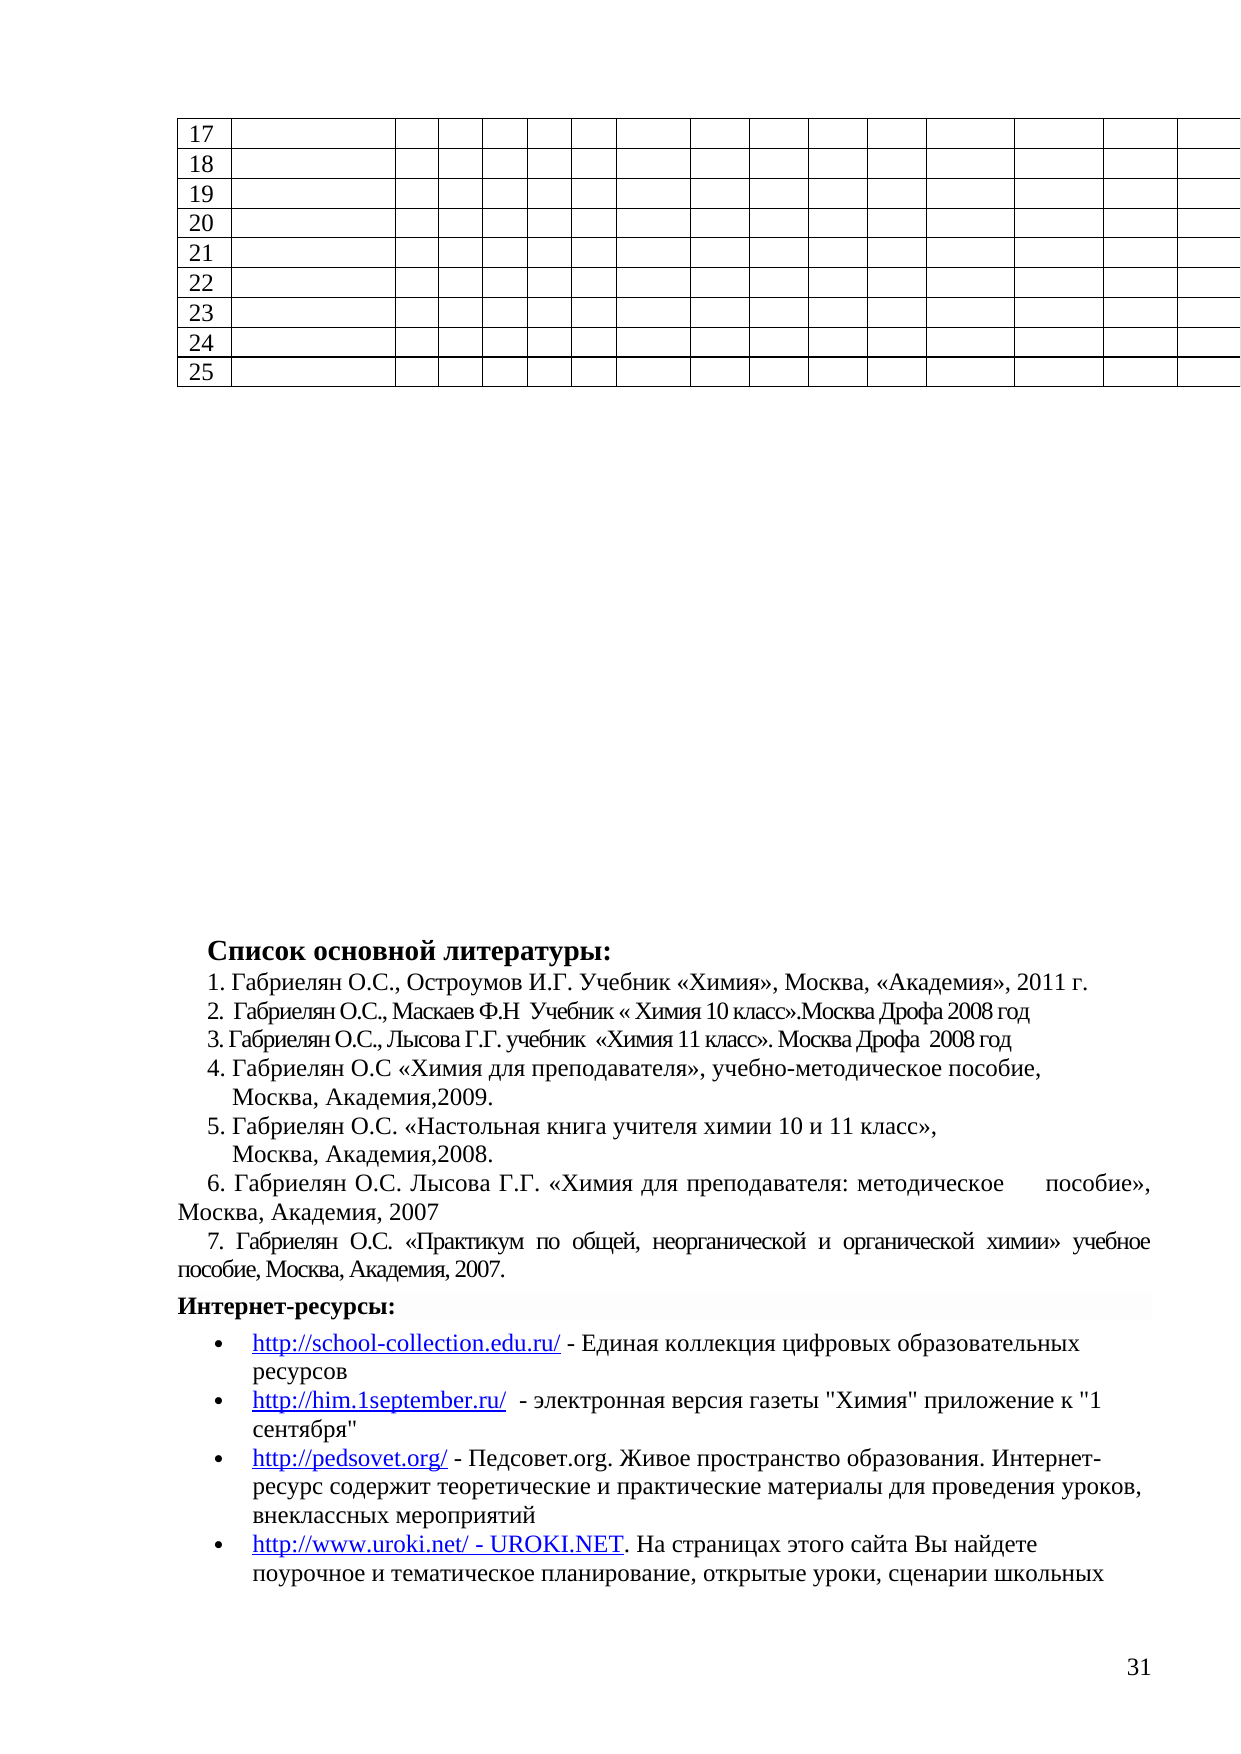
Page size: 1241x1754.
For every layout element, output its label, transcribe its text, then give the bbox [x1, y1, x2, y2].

table_cell [1015, 238, 1103, 267]
table_cell [809, 149, 867, 178]
table_cell [868, 328, 926, 356]
table_cell [927, 298, 1014, 327]
table_cell [572, 149, 616, 178]
table_cell [232, 268, 395, 297]
table_cell [528, 328, 571, 356]
table_cell [927, 209, 1014, 237]
table_cell [617, 358, 690, 386]
table_cell [483, 358, 527, 386]
table_cell [439, 328, 482, 356]
table_cell [868, 298, 926, 327]
table_cell [868, 268, 926, 297]
text 1. Габриелян О.С., Остроумов И.Г. Учебник «Химия», Москва, «Академия», 2011 г. [177, 967, 1152, 996]
table_cell [691, 328, 749, 356]
table_cell [809, 119, 867, 148]
table_cell [617, 179, 690, 207]
table_cell [572, 179, 616, 207]
table_cell [396, 149, 438, 178]
table_cell [396, 179, 438, 207]
table_cell [691, 238, 749, 267]
table_cell [809, 238, 867, 267]
table_cell [691, 119, 749, 148]
table_cell [617, 298, 690, 327]
list http://pedsovet.org/ - Педсовет.org. Живое пространство образования. Интернет-ресурс содержит теоретические и практические материалы для проведения уроков, внеклассных мероприятий [215, 1443, 1152, 1529]
table_cell [1015, 149, 1103, 178]
table_cell [439, 358, 482, 386]
table_cell [868, 149, 926, 178]
text Москва, Академия,2008. [177, 1139, 1152, 1168]
table_cell [1104, 358, 1177, 386]
table_cell [1178, 209, 1240, 237]
table_cell [927, 268, 1014, 297]
table_cell [572, 298, 616, 327]
table_cell [232, 358, 395, 386]
list http://school-collection.edu.ru/ - Единая коллекция цифровых образовательных ресурсов [215, 1328, 1152, 1385]
table_cell [809, 179, 867, 207]
table_cell [750, 119, 808, 148]
table_cell [572, 268, 616, 297]
table_cell [617, 149, 690, 178]
table_cell [1178, 298, 1240, 327]
table_cell 23 [178, 298, 231, 327]
table_cell [1104, 149, 1177, 178]
text 2. Габриелян О.С., Маскаев Ф.Н Учебник « Химия 10 класс».Москва Дрофа 2008 год [177, 996, 1152, 1024]
table_cell [232, 209, 395, 237]
table_cell [1015, 268, 1103, 297]
table_cell [691, 149, 749, 178]
table_cell [396, 268, 438, 297]
table_cell [750, 238, 808, 267]
table_cell [617, 209, 690, 237]
table_cell [528, 238, 571, 267]
text 6. Габриелян О.С. Лысова Г.Г. «Химия для преподавателя: методическое пособие», Москва, Академия, 2007 [177, 1168, 1152, 1226]
table_cell [1104, 119, 1177, 148]
table_cell [528, 268, 571, 297]
table_cell [868, 119, 926, 148]
table_cell [691, 209, 749, 237]
table_cell [1015, 298, 1103, 327]
table_cell [1178, 328, 1240, 356]
table_cell [483, 328, 527, 356]
table_cell [232, 298, 395, 327]
table_cell [691, 179, 749, 207]
table_cell [439, 149, 482, 178]
table_cell [1178, 119, 1240, 148]
text Список основной литературы: [177, 933, 1152, 967]
table_cell [750, 358, 808, 386]
table_cell [927, 119, 1014, 148]
table_cell [1178, 149, 1240, 178]
table_cell [232, 328, 395, 356]
text Москва, Академия,2009. [177, 1082, 1152, 1111]
table_cell [1104, 179, 1177, 207]
table_cell [232, 149, 395, 178]
table_cell [1104, 238, 1177, 267]
list http://him.1september.ru/ - электронная версия газеты "Химия" приложение к "1 сентября" [215, 1385, 1152, 1443]
table_cell [439, 298, 482, 327]
table_cell [927, 179, 1014, 207]
table_cell [439, 209, 482, 237]
table_cell [809, 358, 867, 386]
table_cell 17 [178, 119, 231, 148]
table_cell [1015, 328, 1103, 356]
table_cell [483, 119, 527, 148]
table_cell [809, 298, 867, 327]
table_cell 20 [178, 209, 231, 237]
text 4. Габриелян О.С «Химия для преподавателя», учебно-методическое пособие, [177, 1053, 1152, 1082]
table_cell 24 [178, 328, 231, 356]
table_cell [232, 238, 395, 267]
text Интернет-ресурсы: [177, 1291, 1152, 1320]
table_cell [750, 328, 808, 356]
table_cell 21 [178, 238, 231, 267]
table_cell [691, 298, 749, 327]
table_cell [868, 238, 926, 267]
table_cell [396, 358, 438, 386]
table_cell [1178, 238, 1240, 267]
table_cell [528, 179, 571, 207]
table_cell [572, 358, 616, 386]
table_cell [439, 238, 482, 267]
table_cell [617, 119, 690, 148]
table_cell [528, 298, 571, 327]
table_cell [750, 209, 808, 237]
table_cell 19 [178, 179, 231, 207]
table_cell [528, 119, 571, 148]
table_cell [483, 298, 527, 327]
table_cell [572, 238, 616, 267]
table_cell [809, 209, 867, 237]
table_cell [750, 149, 808, 178]
table_cell [396, 328, 438, 356]
table_cell [1104, 268, 1177, 297]
text 7. Габриелян О.С. «Практикум по общей, неорганической и органической химии» учебное пособие, Москва, Академия, 2007. [177, 1226, 1152, 1283]
table_cell [483, 238, 527, 267]
table_cell [617, 238, 690, 267]
table_cell [232, 179, 395, 207]
table_cell [617, 268, 690, 297]
table_cell [750, 179, 808, 207]
table_cell [572, 119, 616, 148]
table_cell [572, 209, 616, 237]
table_cell 22 [178, 268, 231, 297]
table_cell [439, 119, 482, 148]
table_cell [396, 119, 438, 148]
table_cell [1178, 179, 1240, 207]
table_cell [809, 268, 867, 297]
table_cell [528, 209, 571, 237]
table_cell [483, 268, 527, 297]
table_cell [1178, 358, 1240, 386]
table_cell [483, 149, 527, 178]
table_cell [927, 328, 1014, 356]
table_cell [809, 328, 867, 356]
table_cell [528, 149, 571, 178]
table_cell [750, 298, 808, 327]
table_cell [927, 358, 1014, 386]
table_cell 18 [178, 149, 231, 178]
text 5. Габриелян О.С. «Настольная книга учителя химии 10 и 11 класс», [177, 1111, 1152, 1139]
table_cell 25 [178, 358, 231, 386]
table_cell [1104, 298, 1177, 327]
table_cell [396, 298, 438, 327]
table_cell [483, 179, 527, 207]
table_cell [572, 328, 616, 356]
table_cell [1015, 179, 1103, 207]
table_cell [691, 358, 749, 386]
table_cell [617, 328, 690, 356]
table_cell [691, 268, 749, 297]
table_cell [396, 238, 438, 267]
table_cell [1015, 358, 1103, 386]
table_cell [396, 209, 438, 237]
table_cell [1178, 268, 1240, 297]
table_cell [528, 358, 571, 386]
text 3. Габриелян О.С., Лысова Г.Г. учебник «Химия 11 класс». Москва Дрофа 2008 год [177, 1024, 1152, 1053]
table_cell [1015, 119, 1103, 148]
table_cell [868, 179, 926, 207]
table_cell [868, 209, 926, 237]
table_cell [439, 179, 482, 207]
table_cell [927, 238, 1014, 267]
table_cell [1104, 328, 1177, 356]
table_cell [750, 268, 808, 297]
table_cell [868, 358, 926, 386]
table_cell [927, 149, 1014, 178]
table_cell [439, 268, 482, 297]
table_cell [483, 209, 527, 237]
table_cell [232, 119, 395, 148]
table_cell [1104, 209, 1177, 237]
table_cell [1015, 209, 1103, 237]
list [215, 1529, 1152, 1586]
